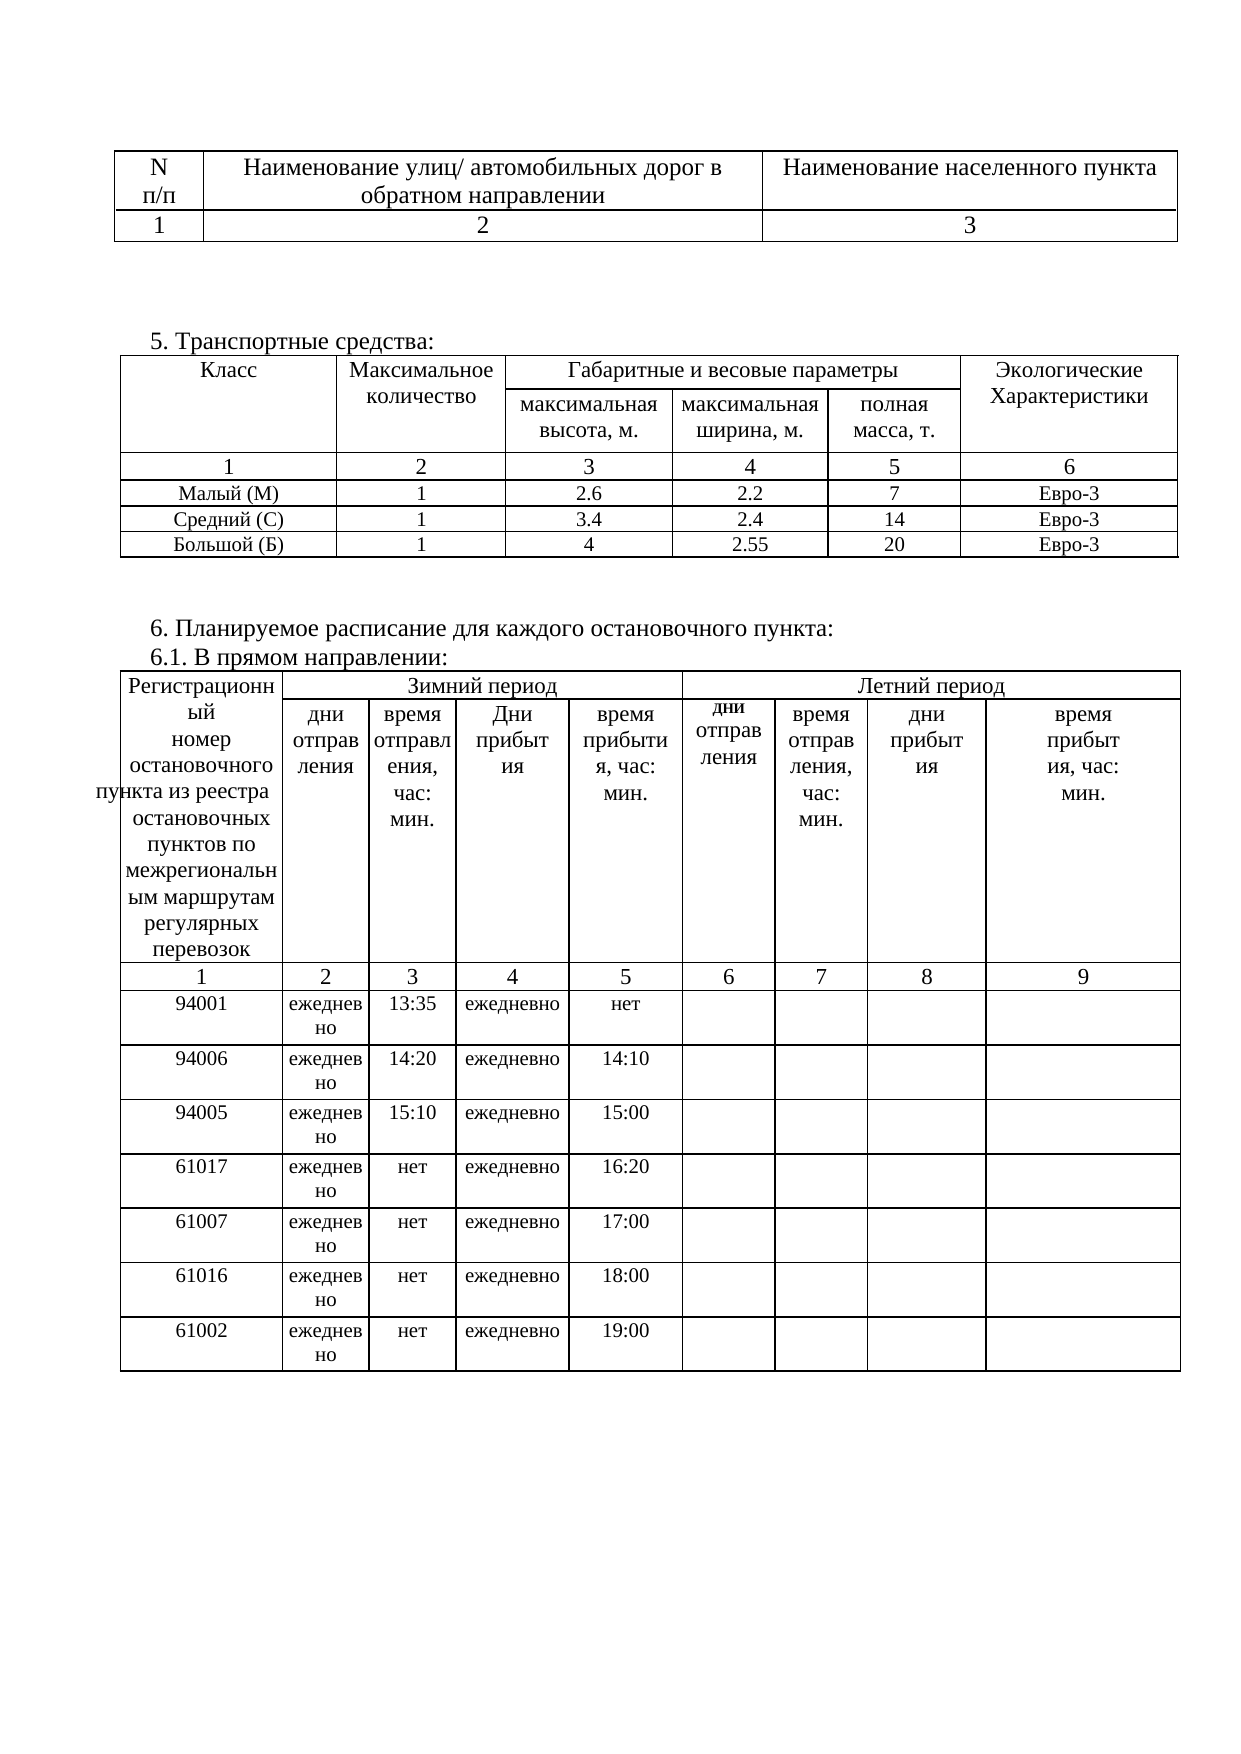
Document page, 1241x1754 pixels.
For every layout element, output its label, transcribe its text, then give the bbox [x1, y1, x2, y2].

table_cell [776, 991, 867, 1044]
table_cell Малый (М) [121, 481, 336, 505]
table_cell 2.6 [506, 481, 672, 505]
table_cell [776, 1318, 867, 1370]
table_cell [776, 1263, 867, 1316]
table_cell 1 [121, 963, 282, 990]
table_cell дни отправ ления [283, 700, 368, 962]
table_cell ежедневно [457, 1263, 568, 1316]
table_header Наименование населенного пункта [763, 152, 1177, 209]
table_cell [987, 1318, 1180, 1370]
table_cell ежедневно [283, 1263, 368, 1316]
table_cell дни прибыт ия [868, 700, 985, 962]
table_header Экологические Характеристики [961, 356, 1177, 451]
table_cell [776, 1046, 867, 1098]
table_cell [776, 1209, 867, 1262]
table_cell [987, 1209, 1180, 1262]
table_cell 14:10 [570, 1046, 682, 1098]
table_cell 2.55 [673, 532, 827, 556]
table_cell 3 [370, 963, 455, 990]
table_cell 6 [683, 963, 774, 990]
table_cell ежедневно [283, 1100, 368, 1153]
table_cell 9 [987, 963, 1180, 990]
table_cell 17:00 [570, 1209, 682, 1262]
table_cell Евро-3 [961, 532, 1177, 556]
table_cell ежедневно [457, 1100, 568, 1153]
table_cell ежедневно [457, 991, 568, 1044]
table_cell 61016 [121, 1263, 282, 1316]
table_cell 5 [570, 963, 682, 990]
table_cell 61017 [121, 1155, 282, 1207]
table_cell 61002 [121, 1318, 282, 1370]
text 6.1. В прямом направлении: [150, 642, 1090, 670]
table_cell время отправ ления, час: мин. [776, 700, 867, 962]
table_cell [987, 1263, 1180, 1316]
table_cell нет [370, 1209, 455, 1262]
table_cell 19:00 [570, 1318, 682, 1370]
table_cell [868, 1263, 985, 1316]
table_cell 1 [121, 453, 336, 479]
table_cell 14:20 [370, 1046, 455, 1098]
table_cell [868, 1046, 985, 1098]
table_cell 94006 [121, 1046, 282, 1098]
table_header Зимний период [283, 672, 682, 698]
table_cell 94001 [121, 991, 282, 1044]
table_cell [868, 1100, 985, 1153]
table_cell 61007 [121, 1209, 282, 1262]
table_cell максимальная ширина, м. [673, 390, 827, 451]
table_cell ежедневно [283, 1046, 368, 1098]
table_cell время прибыти я, час: мин. [570, 700, 682, 962]
table_cell время прибыт ия, час: мин. [987, 700, 1180, 962]
table_cell нет [370, 1155, 455, 1207]
table_cell ежедневно [457, 1046, 568, 1098]
table_cell 2 [204, 211, 762, 241]
table_cell 4 [673, 453, 827, 479]
table_cell нет [370, 1263, 455, 1316]
table_cell [868, 1318, 985, 1370]
table_cell 5 [829, 453, 960, 479]
table_cell [987, 1100, 1180, 1153]
table_cell [868, 1209, 985, 1262]
table_cell [683, 1209, 774, 1262]
table_cell 3 [506, 453, 672, 479]
table_header Максимальное количество [337, 356, 505, 451]
table_header Класс [121, 356, 336, 451]
table_header Габаритные и весовые параметры [506, 356, 960, 388]
table_cell [683, 1318, 774, 1370]
table_cell Евро-3 [961, 507, 1177, 531]
table_cell 15:00 [570, 1100, 682, 1153]
table_cell ежедневно [457, 1318, 568, 1370]
table_cell 4 [506, 532, 672, 556]
table_header N п/п [115, 152, 203, 209]
table_cell 13:35 [370, 991, 455, 1044]
table_cell [868, 991, 985, 1044]
table_cell 1 [337, 507, 505, 531]
table_cell максимальная высота, м. [506, 390, 672, 451]
table_cell [987, 991, 1180, 1044]
table_cell 2 [283, 963, 368, 990]
table_cell 7 [776, 963, 867, 990]
table_cell 1 [115, 210, 203, 241]
table_header Регистрационный номер остановочного пункта из реестра остановочных пунктов по межрегиональным маршрутам регулярных перевозок [121, 672, 282, 962]
table_cell [683, 991, 774, 1044]
table_cell 3 [763, 209, 1177, 241]
table_cell ежедневно [457, 1155, 568, 1207]
text 5. Транспортные средства: [150, 326, 1090, 355]
table_cell ежедневно [283, 1155, 368, 1207]
table_cell 18:00 [570, 1263, 682, 1316]
table_cell 94005 [121, 1100, 282, 1153]
table_cell 2.4 [673, 507, 827, 531]
table_cell 6 [961, 453, 1177, 479]
table_cell 2 [337, 453, 505, 479]
table_cell 2.2 [673, 481, 827, 505]
table_cell ежедневно [457, 1209, 568, 1262]
table_cell ежедневно [283, 991, 368, 1044]
table_cell [868, 1155, 985, 1207]
table_cell [683, 1100, 774, 1153]
table_cell [776, 1100, 867, 1153]
table_cell 15:10 [370, 1100, 455, 1153]
text 6. Планируемое расписание для каждого остановочного пункта: [150, 613, 1090, 642]
table_cell 16:20 [570, 1155, 682, 1207]
table_cell 7 [829, 481, 960, 505]
table_cell 8 [868, 963, 985, 990]
table_cell [987, 1155, 1180, 1207]
table_cell Большой (Б) [121, 532, 336, 556]
table_cell Средний (С) [121, 507, 336, 531]
table_header Наименование улиц/ автомобильных дорог в обратном направлении [204, 152, 762, 209]
table_cell [683, 1046, 774, 1098]
table_cell 14 [829, 507, 960, 531]
table_cell ежедневно [283, 1209, 368, 1262]
table_cell Евро-3 [961, 481, 1177, 505]
table_cell 3.4 [506, 507, 672, 531]
table_cell [683, 1263, 774, 1316]
table_cell нет [370, 1318, 455, 1370]
table_cell [987, 1046, 1180, 1098]
table_cell Дни прибыт ия [457, 700, 568, 962]
table_cell [683, 1155, 774, 1207]
table_cell ежедневно [283, 1318, 368, 1370]
table_cell [776, 1155, 867, 1207]
table_cell ДНИ отправ ления [683, 700, 774, 962]
table_cell нет [570, 991, 682, 1044]
table_cell полная масса, т. [829, 390, 960, 451]
table_cell 4 [457, 963, 568, 990]
table_cell 1 [337, 481, 505, 505]
table_cell 20 [829, 532, 960, 556]
table_cell время отправл ения, час: мин. [370, 700, 455, 962]
table_cell 1 [337, 532, 505, 556]
table_header Летний период [683, 672, 1180, 698]
